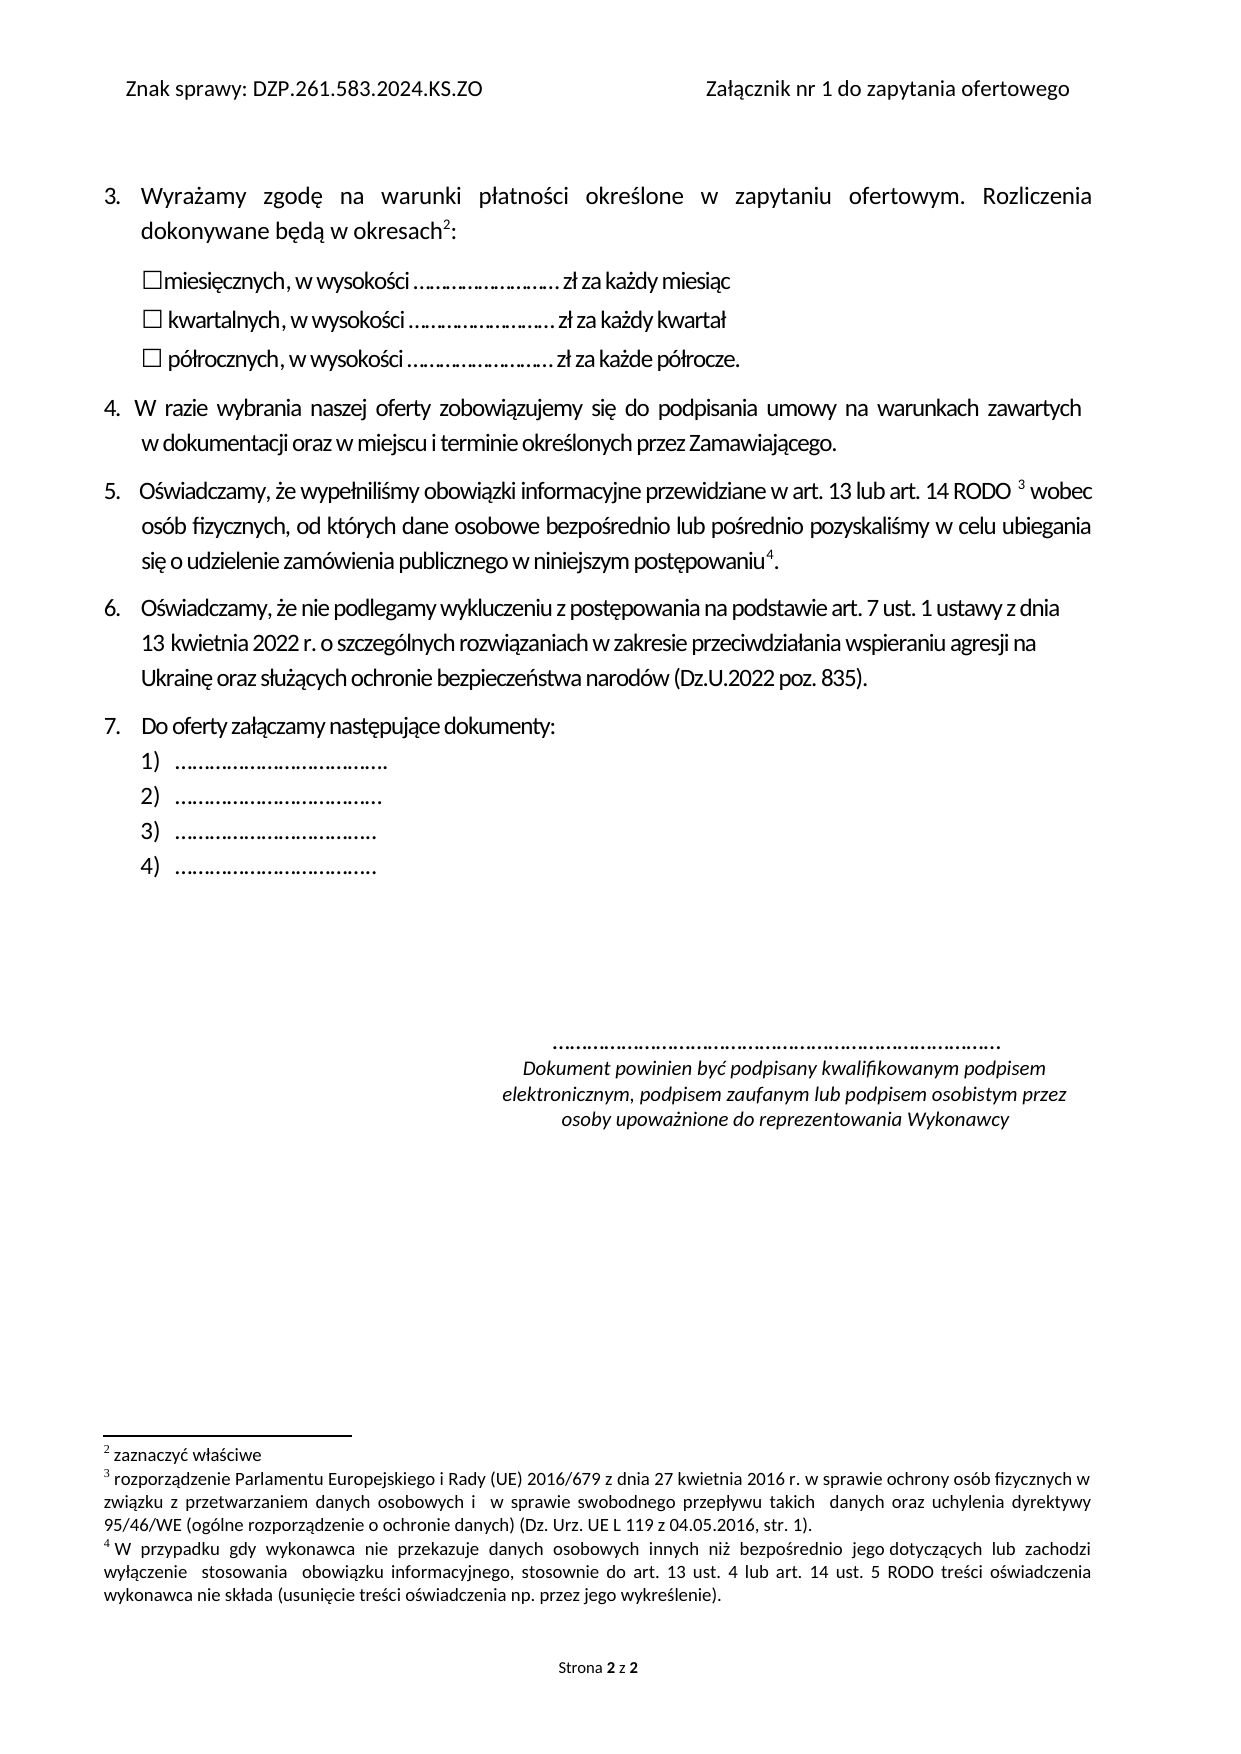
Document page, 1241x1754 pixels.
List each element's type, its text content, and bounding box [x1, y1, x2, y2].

list Oświadczamy, że nie podlegamy wykluczeniu z postępowania na podstawie art. 7 ust. 1 ustawy z dnia 13 kwietnia 2022 r. o szczególnych rozwiązaniach w zakresie przeciwdziałania wspieraniu agresji na Ukrainę oraz służących ochronie bezpieczeństwa narodów (Dz.U.2022 poz. 835). [103, 592, 1093, 693]
text …………………………………………………………………… [141, 1025, 1093, 1055]
list ……………………………… [140, 780, 1093, 810]
list W razie wybrania naszej oferty zobowiązujemy się do podpisania umowy na warunkach zawartych w dokumentacji oraz w miejscu i terminie określonych przez Zamawiającego. [103, 392, 1093, 458]
list …………………………….. [140, 850, 1093, 880]
list Do oferty załączamy następujące dokumenty: [103, 710, 1093, 740]
list …………………………….. [140, 815, 1093, 845]
text Dokument powinien być podpisany kwalifikowanym podpisem elektronicznym, podpisem zaufanym lub podpisem osobistym przez osoby upoważnione do reprezentowania Wykonawcy [478, 1055, 1093, 1132]
text miesięcznych, w wysokości ……………………… zł za każdy miesiąc [141, 262, 1093, 296]
text półrocznych, w wysokości ……………………… zł za każde półrocze. [141, 341, 1093, 375]
list ………………………………. [140, 745, 1093, 775]
text kwartalnych, w wysokości ……………………… zł za każdy kwartał [141, 301, 1093, 336]
list Wyrażamy zgodę na warunki płatności określone w zapytaniu ofertowym. Rozliczenia dokonywane będą w okresach: [103, 180, 1093, 245]
list Oświadczamy, że wypełniliśmy obowiązki informacyjne przewidziane w art. 13 lub art. 14 RODO wobec osób fizycznych, od których dane osobowe bezpośrednio lub pośrednio pozyskaliśmy w celu ubiegania się o udzielenie zamówienia publicznego w niniejszym postępowaniu. [103, 475, 1093, 575]
